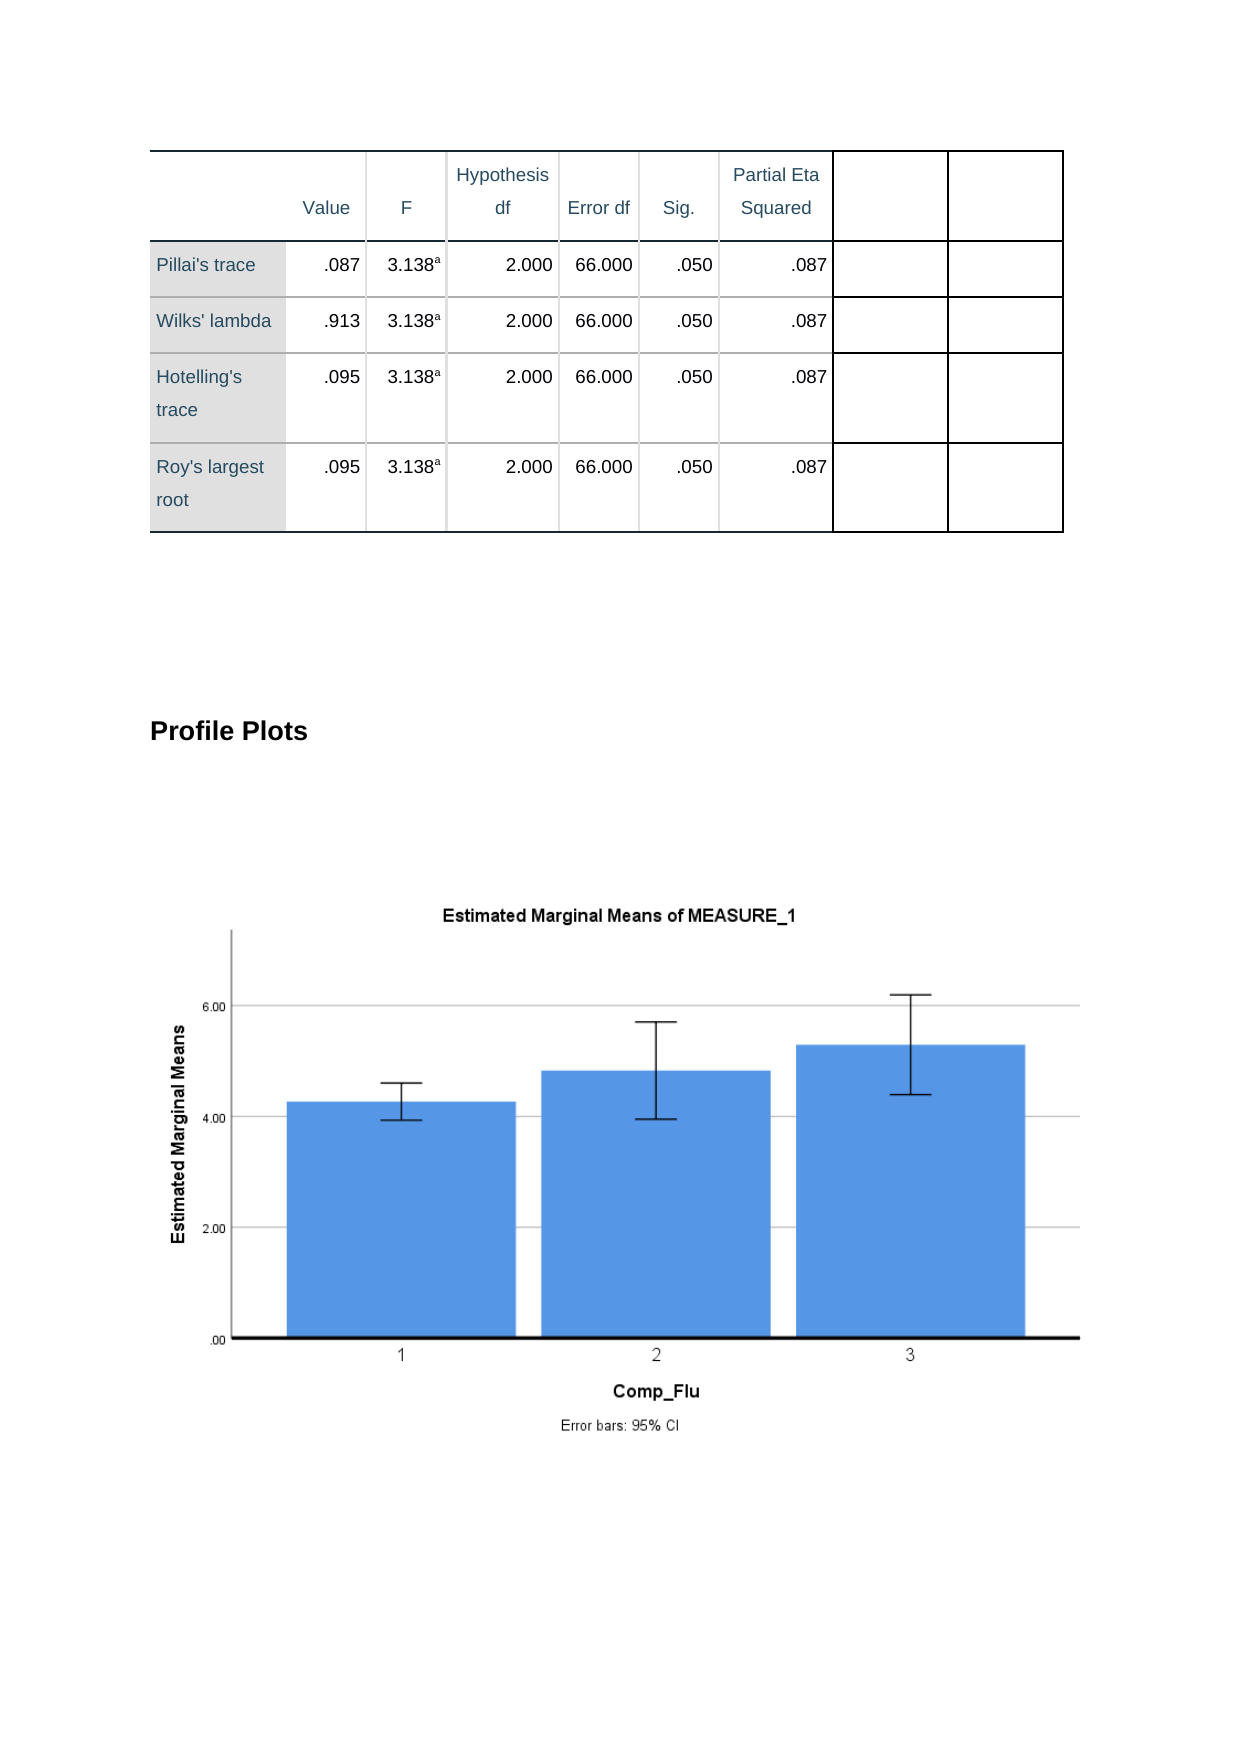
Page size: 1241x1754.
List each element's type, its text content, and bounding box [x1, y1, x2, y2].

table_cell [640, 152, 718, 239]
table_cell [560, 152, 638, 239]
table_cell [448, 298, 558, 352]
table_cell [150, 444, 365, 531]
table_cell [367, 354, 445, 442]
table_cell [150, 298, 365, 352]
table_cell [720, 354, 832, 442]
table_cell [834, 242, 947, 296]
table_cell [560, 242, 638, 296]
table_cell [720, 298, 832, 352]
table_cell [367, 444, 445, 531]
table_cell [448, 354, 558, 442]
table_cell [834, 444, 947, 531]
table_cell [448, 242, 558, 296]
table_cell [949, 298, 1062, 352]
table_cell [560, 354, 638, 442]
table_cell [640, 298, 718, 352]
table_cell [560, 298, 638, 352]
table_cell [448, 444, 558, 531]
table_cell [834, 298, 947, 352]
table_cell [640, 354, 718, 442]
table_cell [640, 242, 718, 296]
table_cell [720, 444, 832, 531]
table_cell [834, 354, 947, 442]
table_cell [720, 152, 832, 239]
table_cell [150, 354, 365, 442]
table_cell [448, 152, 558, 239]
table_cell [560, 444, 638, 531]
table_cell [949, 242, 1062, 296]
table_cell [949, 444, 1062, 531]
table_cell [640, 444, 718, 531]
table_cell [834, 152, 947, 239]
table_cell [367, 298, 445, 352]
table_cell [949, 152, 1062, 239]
picture [150, 891, 1091, 1445]
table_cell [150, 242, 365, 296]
text Profile Plots [150, 715, 1090, 746]
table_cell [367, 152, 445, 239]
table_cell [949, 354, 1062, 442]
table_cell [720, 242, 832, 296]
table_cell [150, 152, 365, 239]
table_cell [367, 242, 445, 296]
